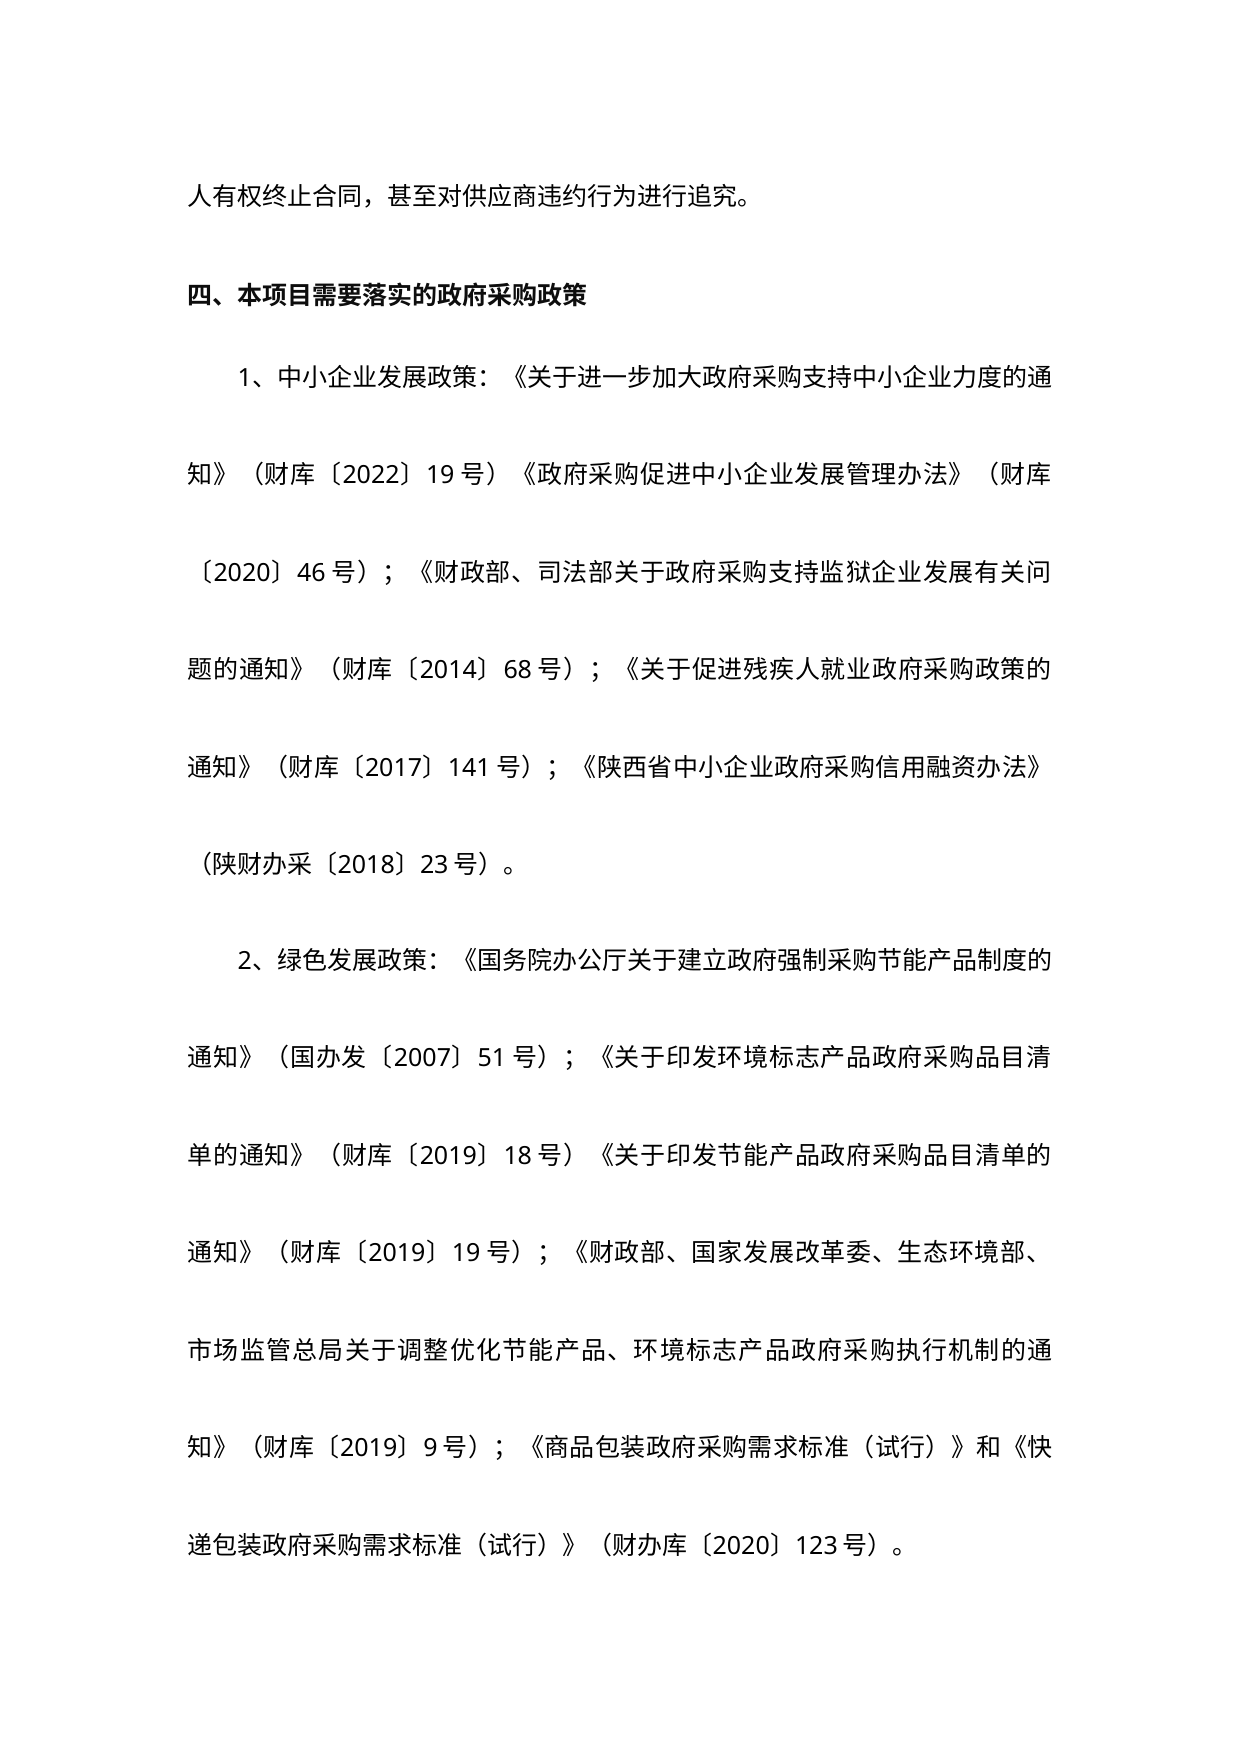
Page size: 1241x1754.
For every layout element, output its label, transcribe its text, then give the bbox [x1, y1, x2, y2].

text 1、中小企业发展政策：《关于进一步加大政府采购支持中小企业力度的通知》（财库〔2022〕19号）《政府采购促进中小企业发展管理办法》（财库〔2020〕46号）；《财政部、司法部关于政府采购支持监狱企业发展有关问题的通知》（财库〔2014〕68号）；《关于促进残疾人就业政府采购政策的通知》（财库〔2017〕141号）；《陕西省中小企业政府采购信用融资办法》（陕财办采〔2018〕23号）。 [187, 343, 1053, 895]
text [187, 162, 1053, 227]
list 本项目需要落实的政府采购政策 [187, 261, 1053, 326]
text 2、绿色发展政策：《国务院办公厅关于建立政府强制采购节能产品制度的通知》（国办发〔2007〕51号）；《关于印发环境标志产品政府采购品目清单的通知》（财库〔2019〕18号）《关于印发节能产品政府采购品目清单的通知》（财库〔2019〕19号）；《财政部、国家发展改革委、生态环境部、市场监管总局关于调整优化节能产品、环境标志产品政府采购执行机制的通知》（财库〔2019〕9号）；《商品包装政府采购需求标准（试行）》和《快递包装政府采购需求标准（试行）》（财办库〔2020〕123号）。 [187, 926, 1053, 1576]
